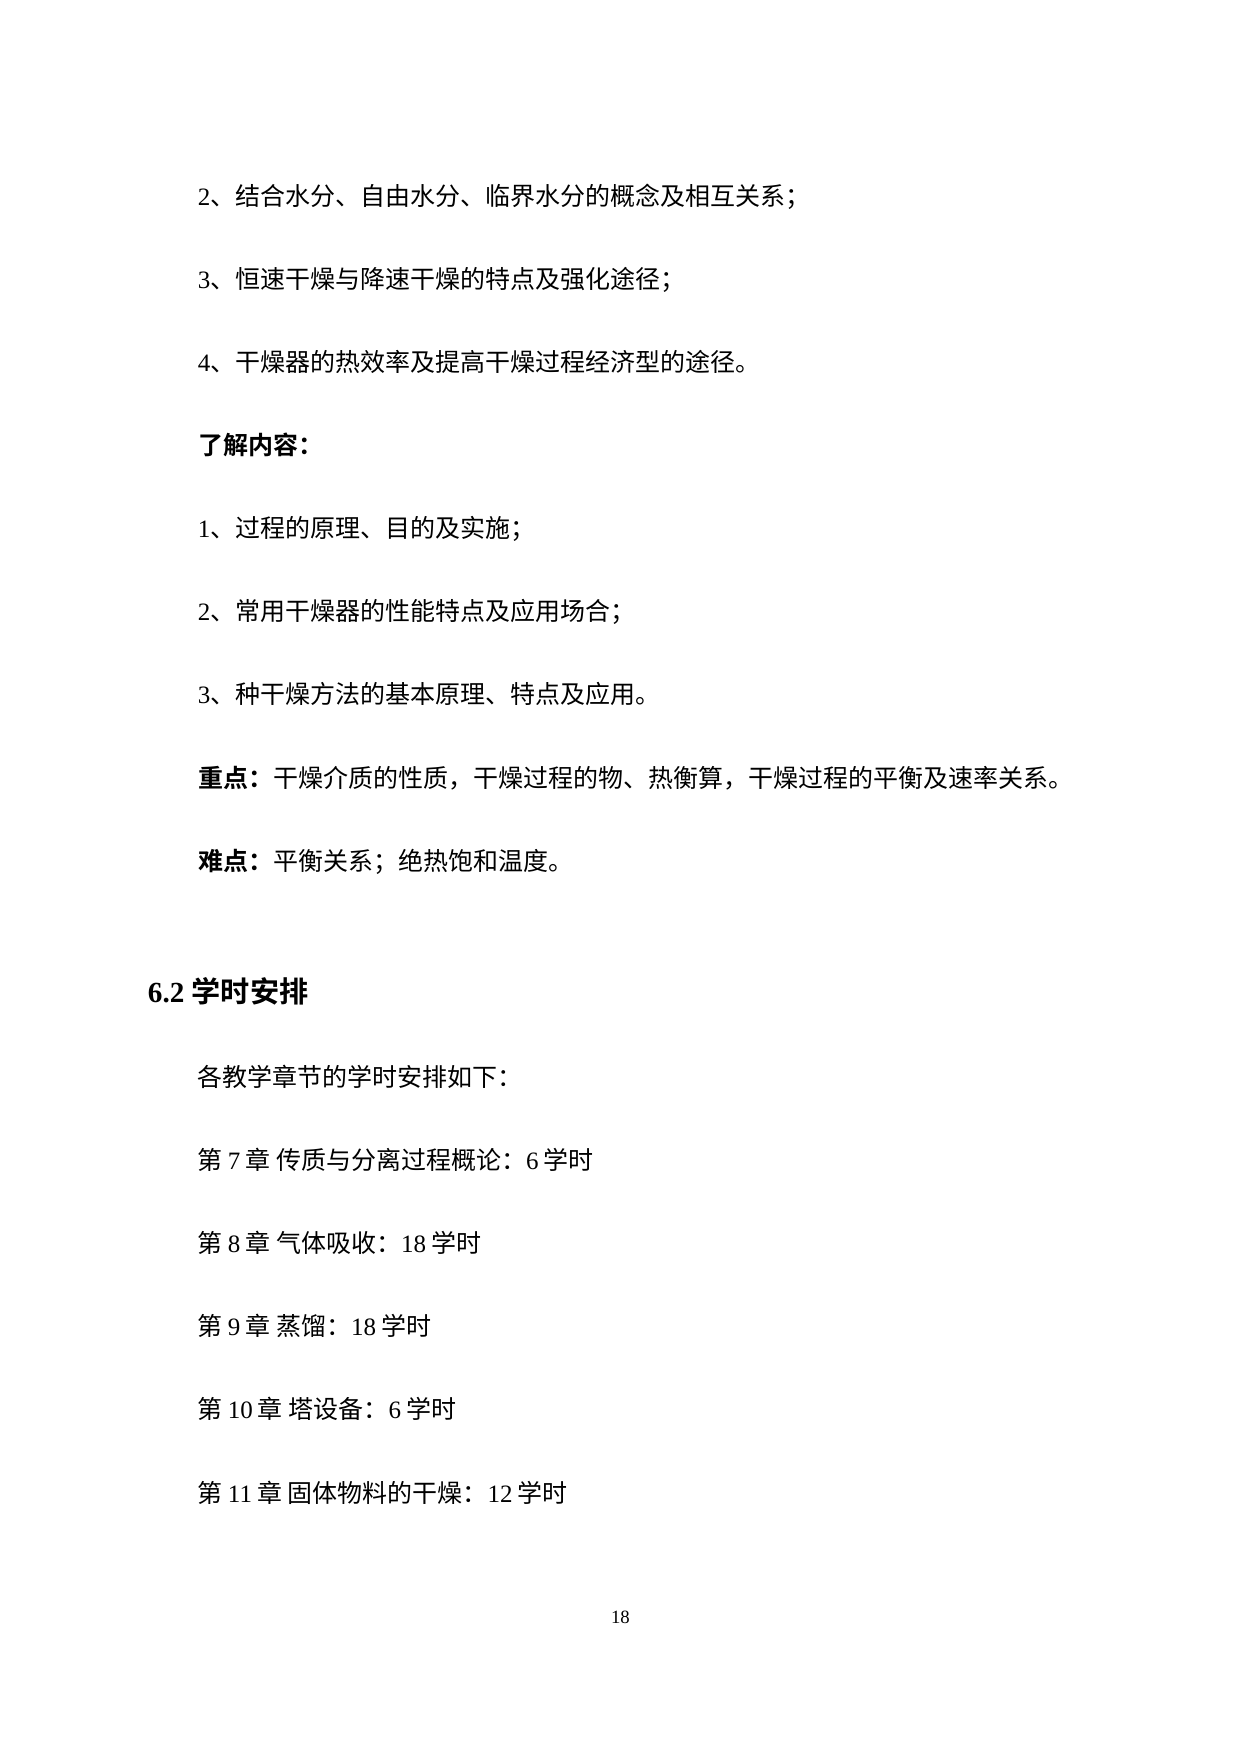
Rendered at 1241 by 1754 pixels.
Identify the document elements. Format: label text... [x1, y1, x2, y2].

text 第11章 固体物料的干燥：12学时 [148, 1459, 1092, 1524]
text 3、恒速干燥与降速干燥的特点及强化途径； [148, 245, 1092, 310]
text 难点：平衡关系；绝热饱和温度。 [148, 827, 1092, 892]
subtitle 6.2 学时安排 [148, 957, 1092, 1022]
text 第9章 蒸馏：18学时 [148, 1292, 1092, 1357]
text 了解内容： [148, 411, 1092, 476]
text 第8章 气体吸收：18学时 [148, 1209, 1092, 1274]
text 第7章 传质与分离过程概论：6学时 [148, 1126, 1092, 1191]
text 重点：干燥介质的性质，干燥过程的物、热衡算，干燥过程的平衡及速率关系。 [148, 744, 1092, 809]
text 3、种干燥方法的基本原理、特点及应用。 [148, 661, 1092, 726]
text 第10章 塔设备：6学时 [148, 1376, 1092, 1441]
text 2、常用干燥器的性能特点及应用场合； [148, 577, 1092, 642]
text 1、过程的原理、目的及实施； [148, 494, 1092, 559]
text 各教学章节的学时安排如下： [148, 1043, 1092, 1108]
text 4、干燥器的热效率及提高干燥过程经济型的途径。 [148, 328, 1092, 393]
text 2、结合水分、自由水分、临界水分的概念及相互关系； [148, 162, 1092, 227]
